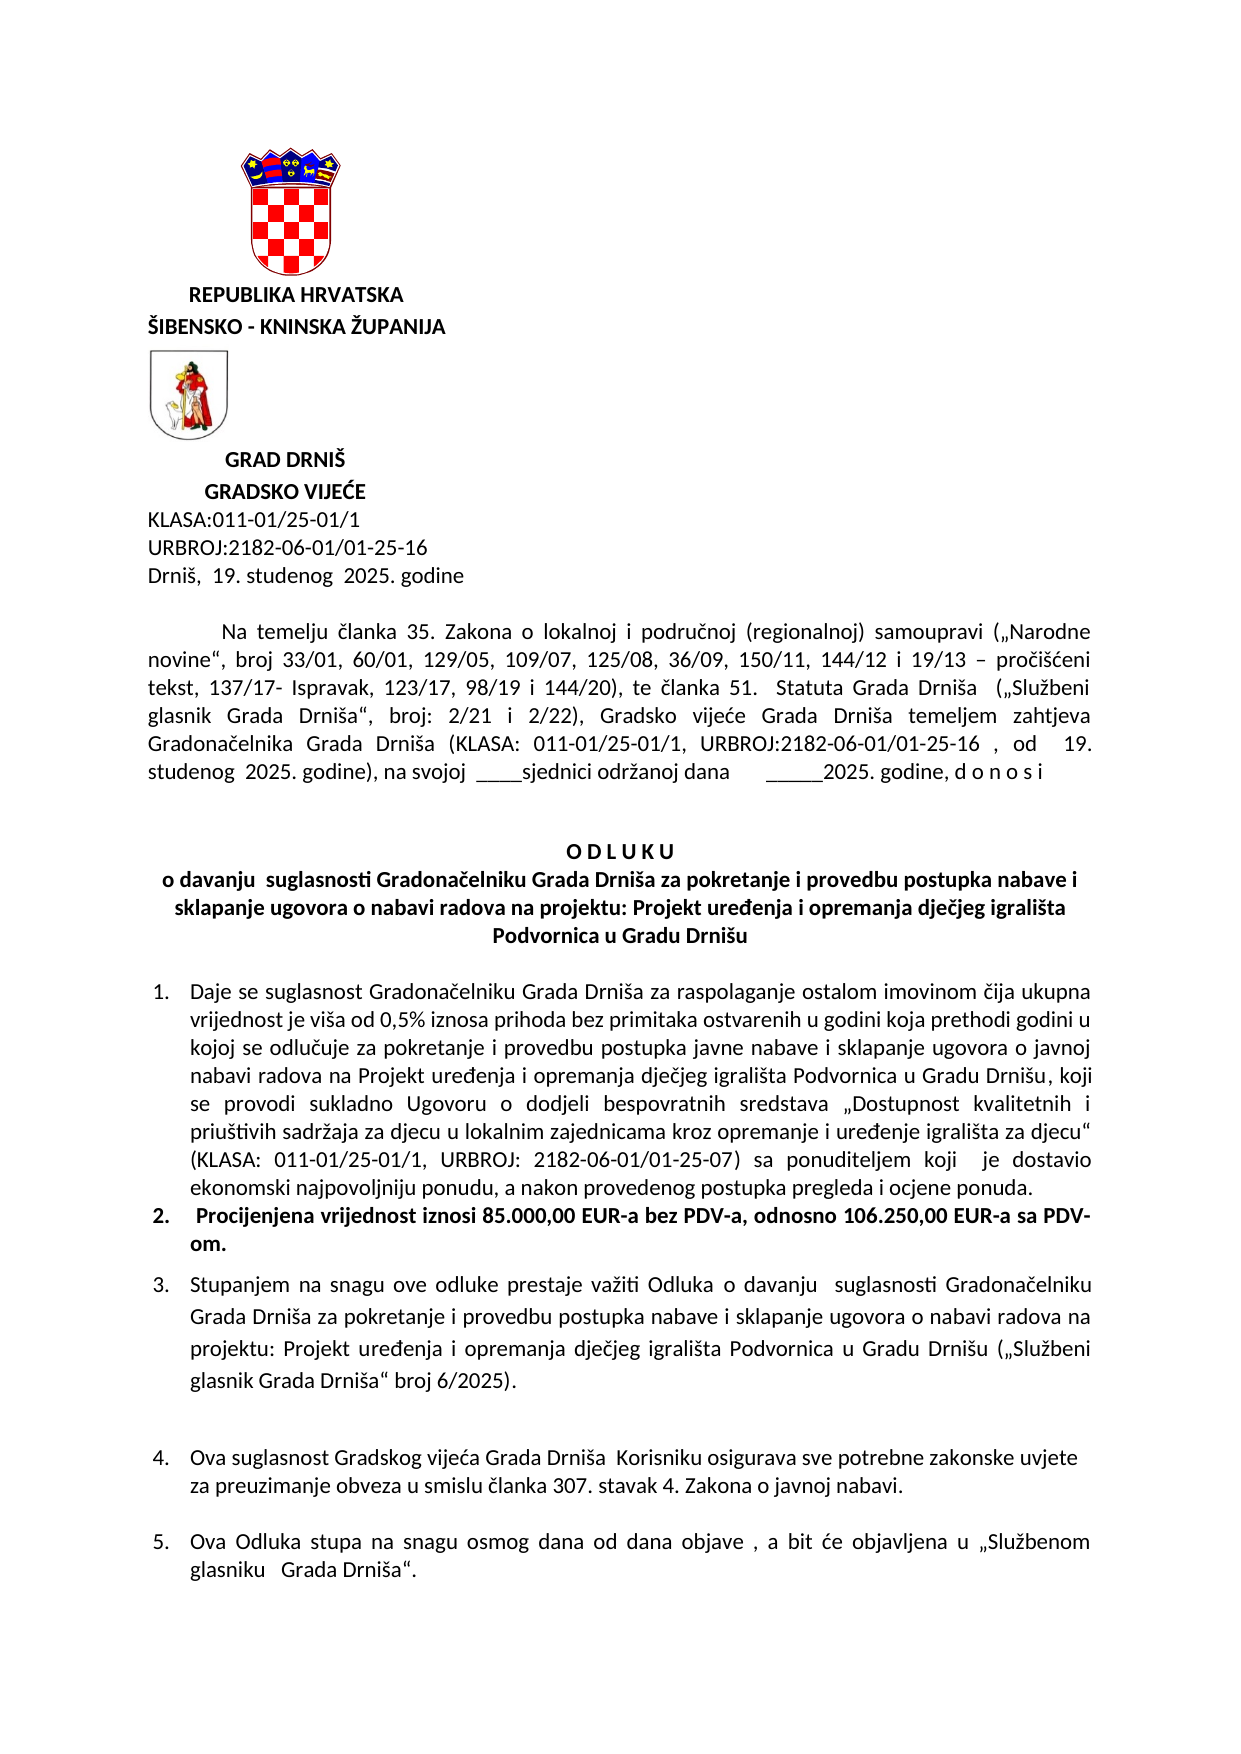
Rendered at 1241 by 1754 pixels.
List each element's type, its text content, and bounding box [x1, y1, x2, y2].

text GRAD DRNIŠ [148, 445, 1093, 473]
text KLASA:011-01/25-01/1 [148, 505, 1093, 533]
text O D L U K U [148, 837, 1093, 865]
text ŠIBENSKO - KNINSKA ŽUPANIJA [148, 312, 1093, 340]
text o davanju suglasnosti Gradonačelniku Grada Drniša za pokretanje i provedbu postupka nabave i sklapanje ugovora o nabavi radova na projektu: Projekt uređenja i opremanja dječjeg igrališta Podvornica u Gradu Drnišu [148, 865, 1093, 949]
text REPUBLIKA HRVATSKA [148, 280, 1093, 308]
text GRADSKO VIJEĆE [148, 477, 1093, 505]
text Na temelju članka 35. Zakona o lokalnoj i područnoj (regionalnoj) samoupravi („Narodne novine“, broj 33/01, 60/01, 129/05, 109/07, 125/08, 36/09, 150/11, 144/12 i 19/13 – pročišćeni tekst, 137/17- Ispravak, 123/17, 98/19 i 144/20), te članka 51. Statuta Grada Drniša („Službeni glasnik Grada Drniša“, broj: 2/21 i 2/22), Gradsko vijeće Grada Drniša temeljem zahtjeva Gradonačelnika Grada Drniša (KLASA: 011-01/25-01/1, URBROJ:2182-06-01/01-25-16 , od 19. studenog 2025. godine), na svojoj ____sjednici održanoj dana _____2025. godine, d o n o s i [148, 617, 1093, 785]
list Procijenjena vrijednost iznosi 85.000,00 EUR-a bez PDV-a, odnosno 106.250,00 EUR-a sa PDV-om. [152, 1201, 1093, 1257]
list Stupanjem na snagu ove odluke prestaje važiti Odluka o davanju suglasnosti Gradonačelniku Grada Drniša za pokretanje i provedbu postupka nabave i sklapanje ugovora o nabavi radova na projektu: Projekt uređenja i opremanja dječjeg igrališta Podvornica u Gradu Drnišu („Službeni glasnik Grada Drniša“ broj 6/2025). [152, 1270, 1093, 1394]
text URBROJ:2182-06-01/01-25-16 [148, 533, 1093, 561]
picture [147, 344, 229, 442]
list Daje se suglasnost Gradonačelniku Grada Drniša za raspolaganje ostalom imovinom čija ukupna vrijednost je viša od 0,5% iznosa prihoda bez primitaka ostvarenih u godini koja prethodi godini u kojoj se odlučuje za pokretanje i provedbu postupka javne nabave i sklapanje ugovora o javnoj nabavi radova na Projekt uređenja i opremanja dječjeg igrališta Podvornica u Gradu Drnišu, koji se provodi sukladno Ugovoru o dodjeli bespovratnih sredstava „Dostupnost kvalitetnih i priuštivih sadržaja za djecu u lokalnim zajednicama kroz opremanje i uređenje igrališta za djecu“ (KLASA: 011-01/25-01/1, URBROJ: 2182-06-01/01-25-07) sa ponuditeljem koji je dostavio ekonomski najpovoljniju ponudu, a nakon provedenog postupka pregleda i ocjene ponuda. [152, 977, 1093, 1201]
list Ova Odluka stupa na snagu osmog dana od dana objave , a bit će objavljena u „Službenom glasniku Grada Drniša“. [152, 1527, 1093, 1583]
text Drniš, 19. studenog 2025. godine [148, 561, 1093, 589]
list Ova suglasnost Gradskog vijeća Grada Drniša Korisniku osigurava sve potrebne zakonske uvjete za preuzimanje obveza u smislu članka 307. stavak 4. Zakona o javnoj nabavi. [152, 1443, 1093, 1499]
